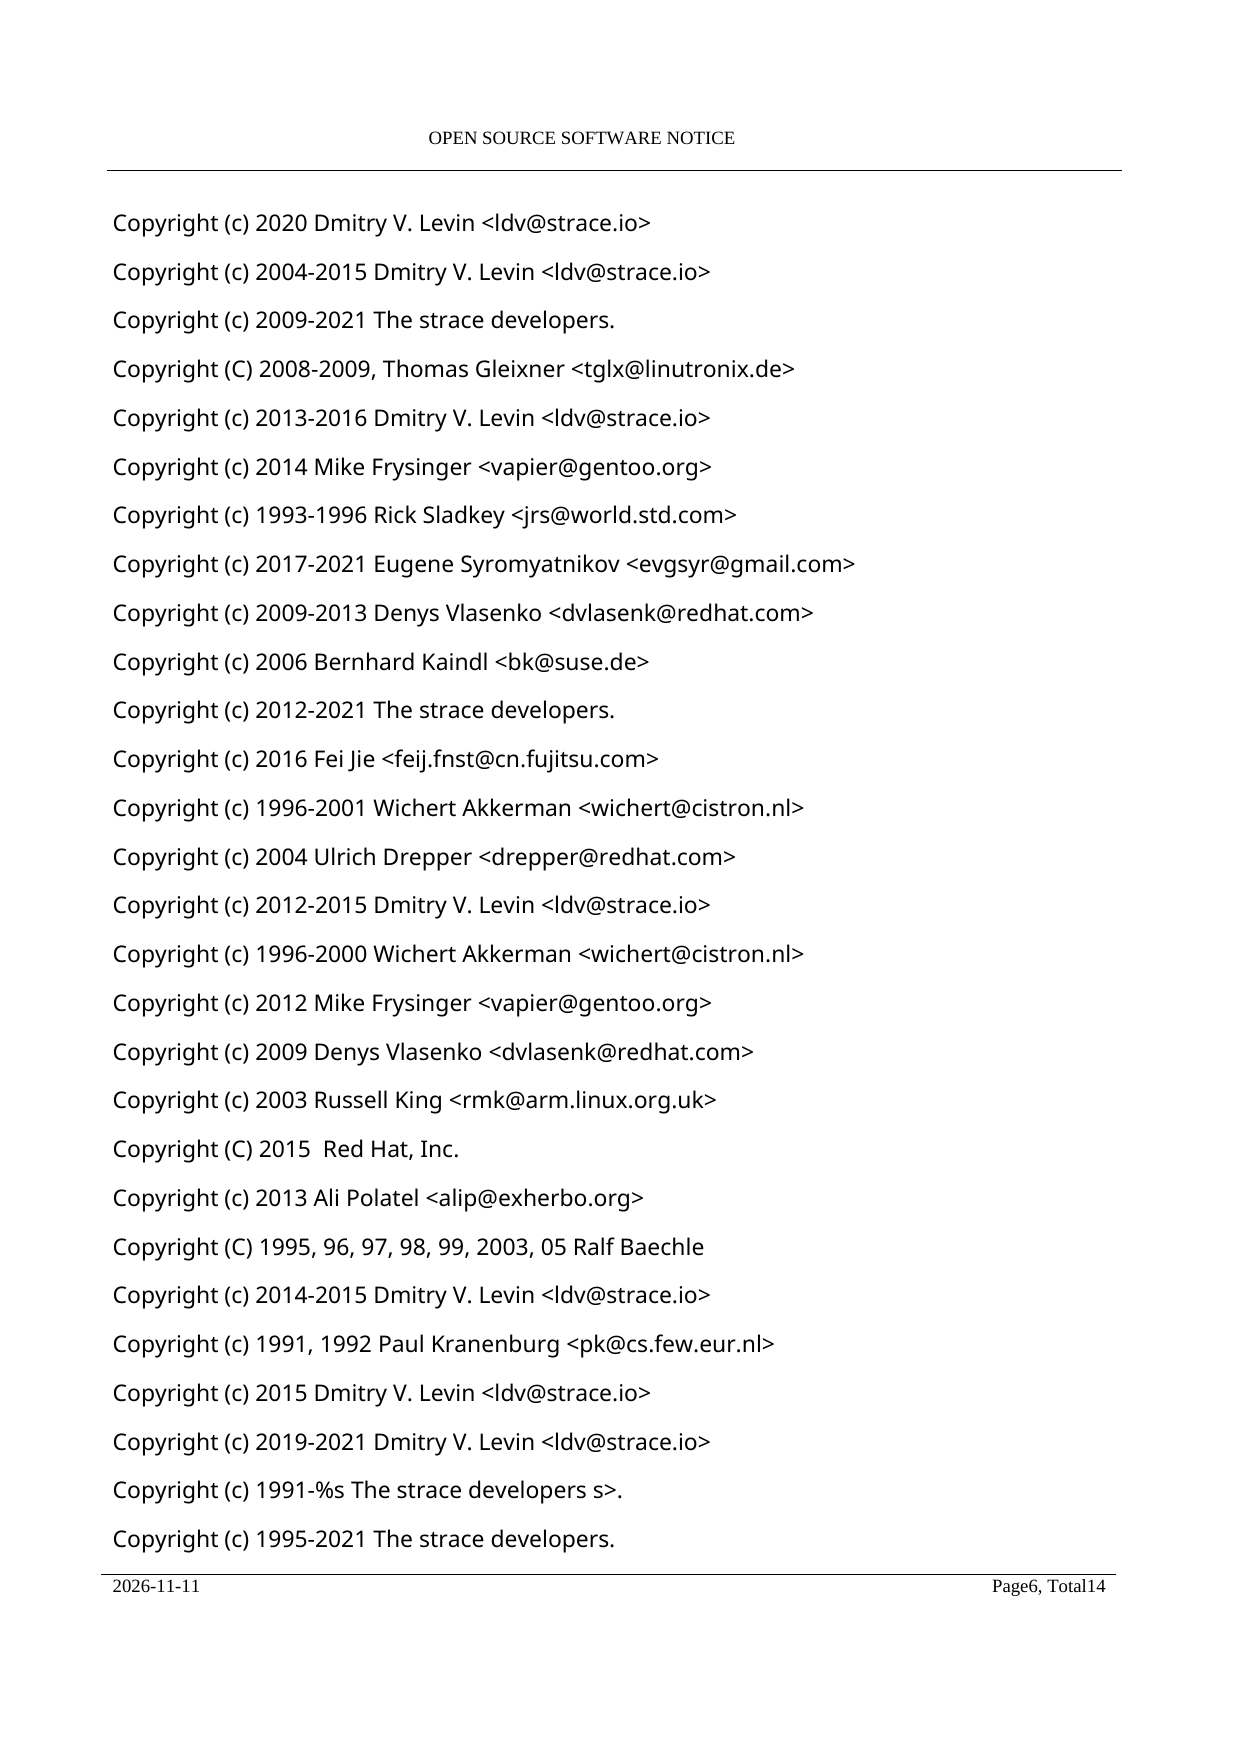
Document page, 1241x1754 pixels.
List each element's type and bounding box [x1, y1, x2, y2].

text [112, 206, 1128, 1555]
